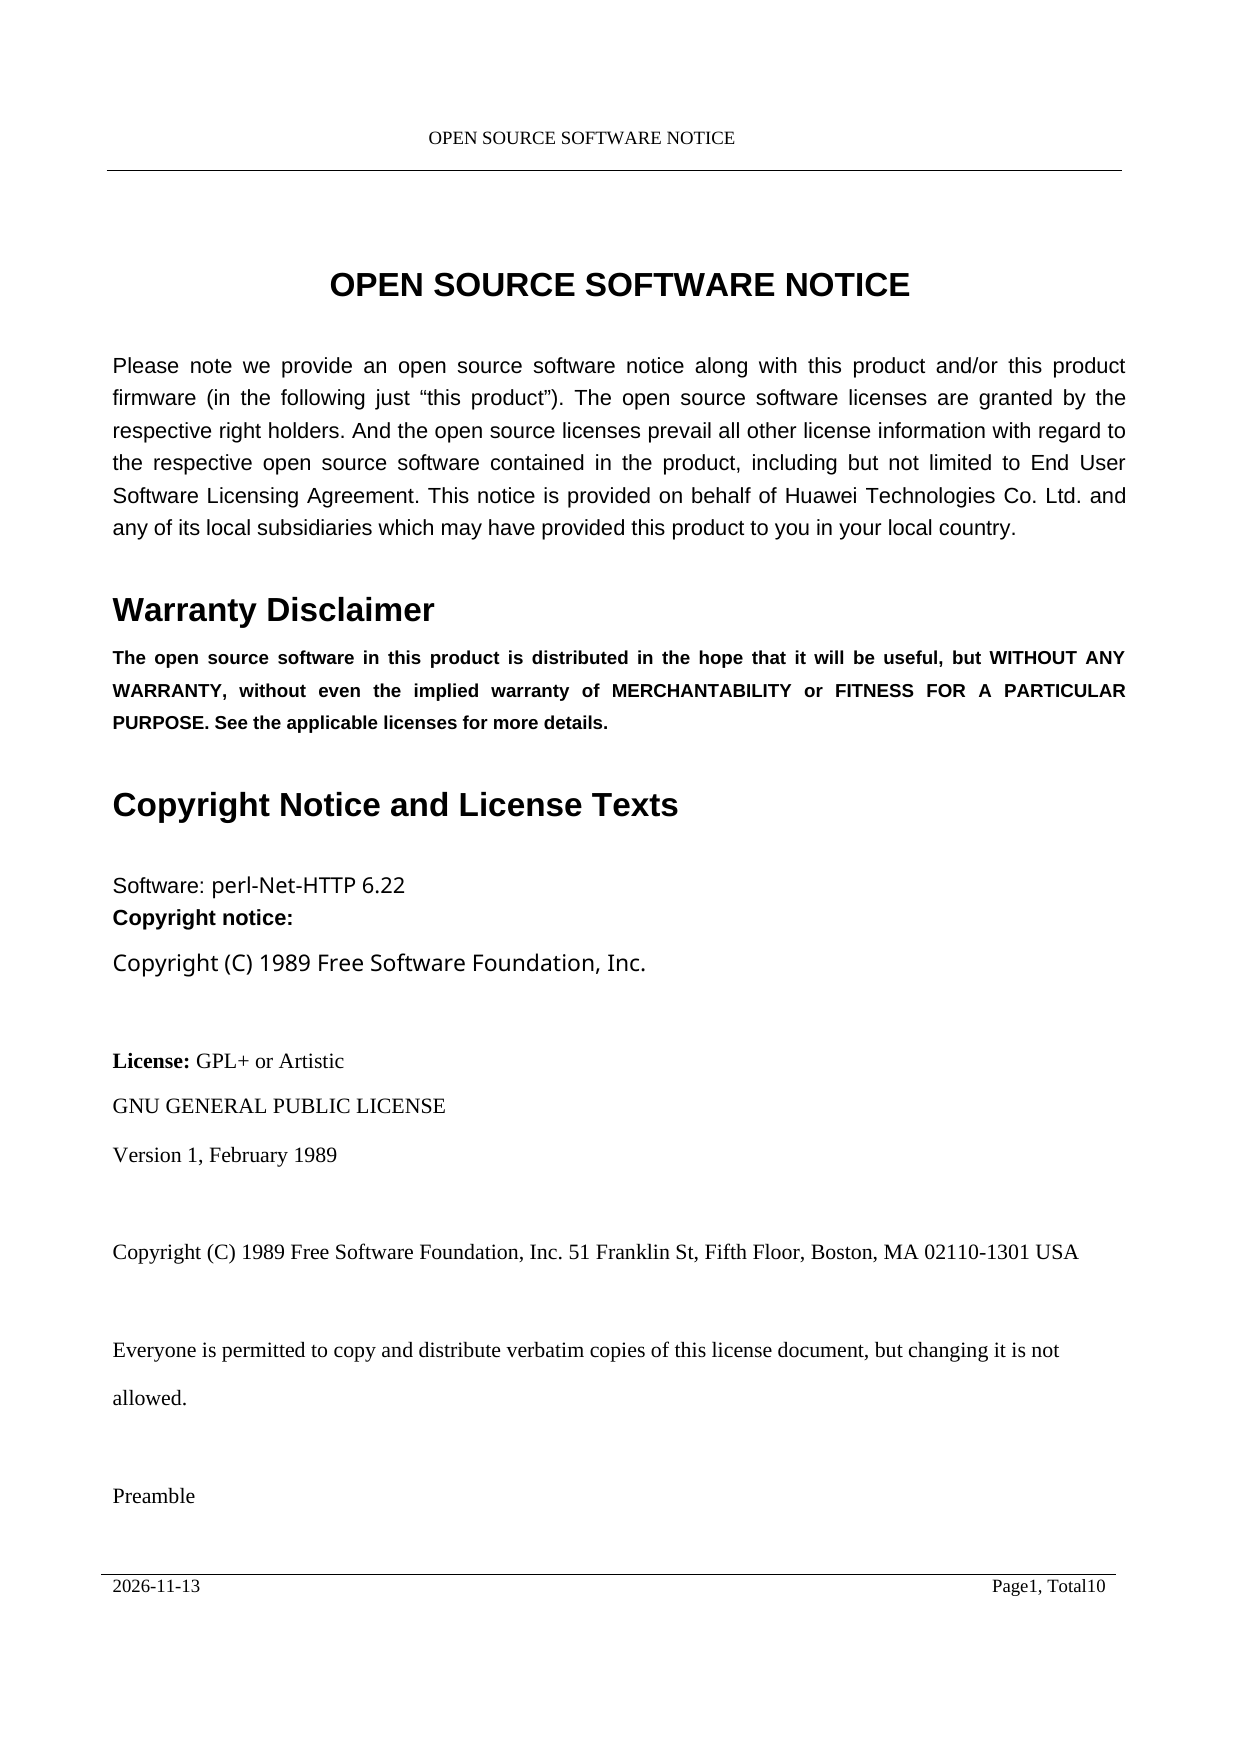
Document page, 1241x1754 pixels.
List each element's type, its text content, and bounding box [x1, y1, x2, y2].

text OPEN SOURCE SOFTWARE NOTICE [112, 251, 1128, 316]
text Copyright (C) 1989 Free Software Foundation, Inc. [112, 947, 1128, 1028]
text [112, 1089, 1128, 1512]
text Copyright notice: [112, 901, 1128, 934]
text License: GPL+ or Artistic [112, 1044, 1128, 1077]
text Software: perl-Net-HTTP 6.22 [112, 869, 1128, 901]
text Please note we provide an open source software notice along with this product and/or this product firmware (in the following just “this product”). The open source software licenses are granted by the respective right holders. And the open source licenses prevail all other license information with regard to the respective open source software contained in the product, including but not limited to End User Software Licensing Agreement. This notice is provided on behalf of Huawei Technologies Co. Ltd. and any of its local subsidiaries which may have provided this product to you in your local country. [112, 349, 1128, 544]
text The open source software in this product is distributed in the hope that it will be useful, but WITHOUT ANY WARRANTY, without even the implied warranty of MERCHANTABILITY or FITNESS FOR A PARTICULAR PURPOSE. See the applicable licenses for more details. [112, 641, 1128, 739]
text Copyright Notice and License Texts [112, 771, 1128, 836]
text Warranty Disclaimer [112, 576, 1128, 641]
